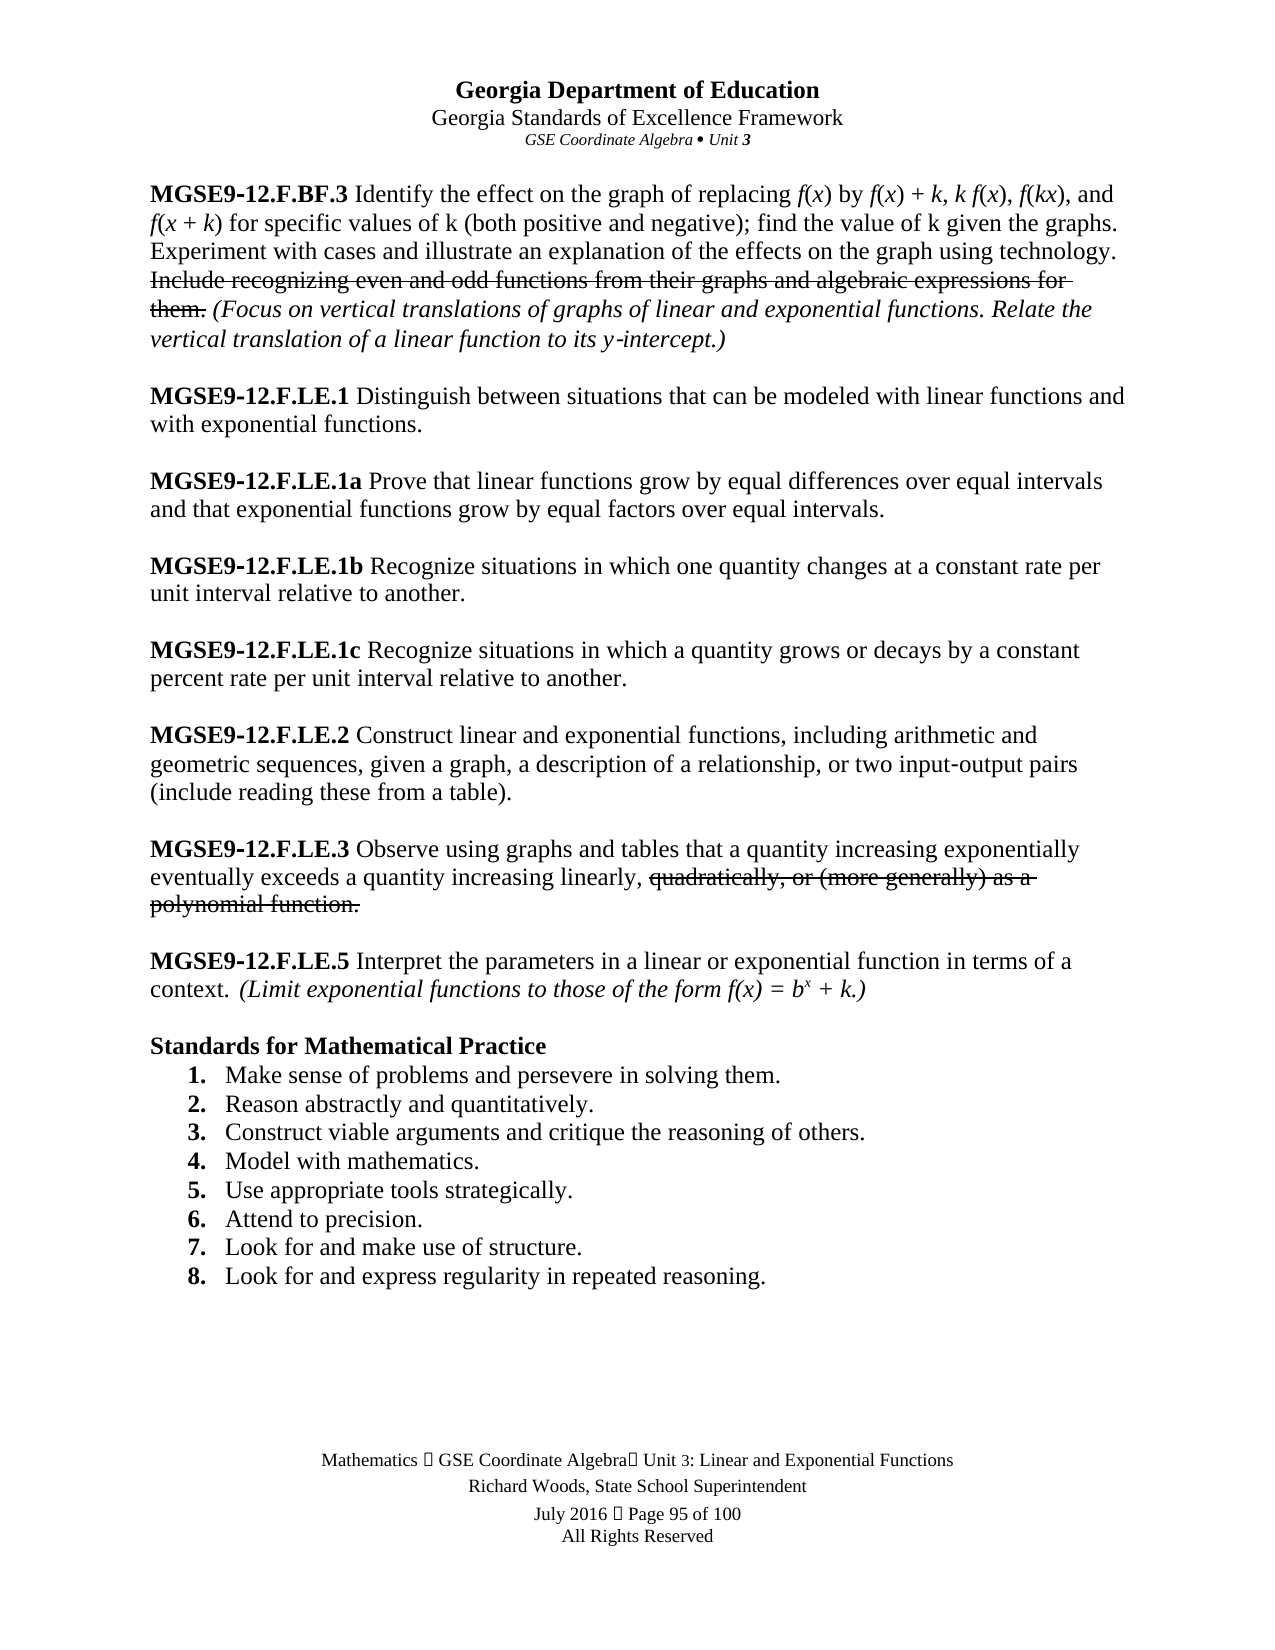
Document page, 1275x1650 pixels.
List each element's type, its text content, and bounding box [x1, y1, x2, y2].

text MGSE9‐12.F.BF.3 Identify the effect on the graph of replacing f(x) by f(x) + k, k f(x), f(kx), and f(x + k) for specific values of k (both positive and negative); find the value of k given the graphs. Experiment with cases and illustrate an explanation of the effects on the graph using technology. Include recognizing even and odd functions from their graphs and algebraic expressions for them. (Focus on vertical translations of graphs of linear and exponential functions. Relate the vertical translation of a linear function to its y‐intercept.) [150, 177, 1125, 353]
text Standards for Mathematical Practice [150, 1031, 1125, 1060]
text MGSE9‐12.F.LE.1 Distinguish between situations that can be modeled with linear functions and with exponential functions. [150, 382, 1125, 438]
text MGSE9‐12.F.LE.1a Prove that linear functions grow by equal differences over equal intervals and that exponential functions grow by equal factors over equal intervals. [150, 466, 1125, 522]
text MGSE9‐12.F.LE.5 Interpret the parameters in a linear or exponential function in terms of a context. (Limit exponential functions to those of the form f(x) = bx + k.) [150, 946, 1125, 1002]
text MGSE9‐12.F.LE.1c Recognize situations in which a quantity grows or decays by a constant percent rate per unit interval relative to another. [150, 636, 1125, 692]
text MGSE9‐12.F.LE.3 Observe using graphs and tables that a quantity increasing exponentially eventually exceeds a quantity increasing linearly, quadratically, or (more generally) as a polynomial function. [150, 834, 1125, 918]
text 8. Look for and express regularity in repeated reasoning. [187, 1261, 1125, 1290]
text 6. Attend to precision. [187, 1204, 1125, 1232]
text 7. Look for and make use of structure. [187, 1232, 1125, 1261]
text 2. Reason abstractly and quantitatively. [187, 1089, 1125, 1117]
text 5. Use appropriate tools strategically. [187, 1175, 1125, 1204]
text MGSE9‐12.F.LE.1b Recognize situations in which one quantity changes at a constant rate per unit interval relative to another. [150, 551, 1125, 607]
text MGSE9‐12.F.LE.2 Construct linear and exponential functions, including arithmetic and geometric sequences, given a graph, a description of a relationship, or two input‐output pairs (include reading these from a table). [150, 721, 1125, 806]
text 3. Construct viable arguments and critique the reasoning of others. [187, 1117, 1125, 1146]
text 4. Model with mathematics. [187, 1146, 1125, 1175]
text 1. Make sense of problems and persevere in solving them. [187, 1060, 1125, 1089]
